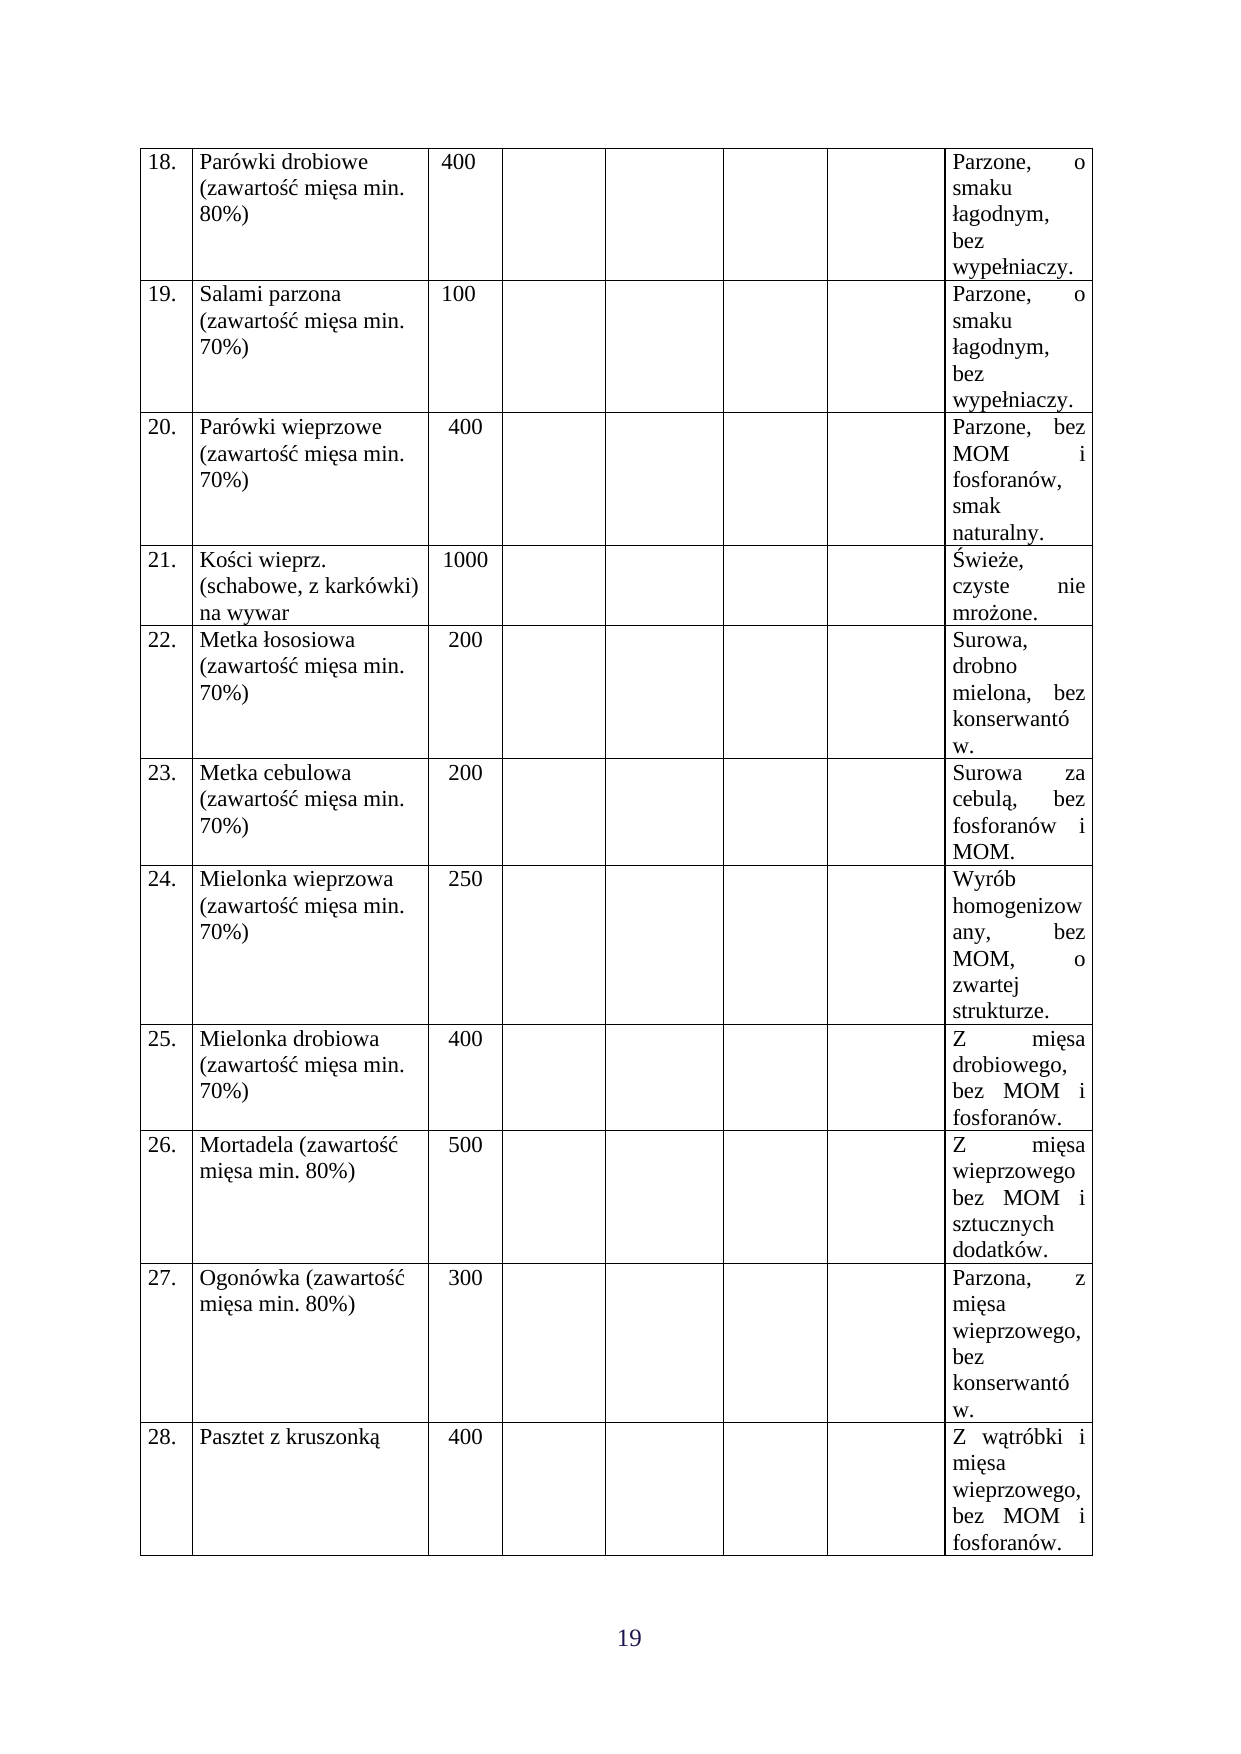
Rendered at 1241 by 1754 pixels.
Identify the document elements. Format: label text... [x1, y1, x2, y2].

table_cell [503, 1264, 605, 1422]
table_cell Parzone, o smaku łagodnym, bez wypełniaczy. [946, 149, 1092, 279]
table_cell [606, 866, 723, 1024]
table_cell [606, 759, 723, 864]
table_cell 28. [141, 1423, 192, 1555]
table_cell Świeże, czyste nie mrożone. [946, 546, 1092, 625]
table_cell [606, 1423, 723, 1555]
table_cell [724, 281, 827, 412]
table_cell Parówki drobiowe (zawartość mięsa min. 80%) [193, 149, 428, 279]
table_cell Mielonka drobiowa (zawartość mięsa min. 70%) [193, 1025, 428, 1130]
table_cell [828, 546, 944, 625]
table_cell [606, 546, 723, 625]
table_cell [606, 1131, 723, 1263]
table_cell [828, 281, 944, 412]
table_cell Parówki wieprzowe (zawartość mięsa min. 70%) [193, 413, 428, 545]
table_cell [724, 626, 827, 758]
table_cell Metka cebulowa (zawartość mięsa min. 70%) [193, 759, 428, 864]
table_cell [828, 1025, 944, 1130]
table_cell [606, 281, 723, 412]
table_cell Mortadela (zawartość mięsa min. 80%) [193, 1131, 428, 1263]
table_cell [828, 866, 944, 1024]
table_cell [606, 626, 723, 758]
table_cell Wyrób homogenizowany, bez MOM, o zwartej strukturze. [946, 866, 1092, 1024]
table_cell Kości wieprz. (schabowe, z karkówki) na wywar [193, 546, 428, 625]
table_cell 1000 [429, 546, 502, 625]
table_cell [724, 149, 827, 279]
table_cell [828, 759, 944, 864]
table_cell Parzone, o smaku łagodnym, bez wypełniaczy. [946, 281, 1092, 412]
table_cell 22. [141, 626, 192, 758]
table_cell Surowa za cebulą, bez fosforanów i MOM. [946, 759, 1092, 864]
table_cell [724, 1423, 827, 1555]
table_cell 20. [141, 413, 192, 545]
table_cell 19. [141, 281, 192, 412]
table_cell Salami parzona (zawartość mięsa min. 70%) [193, 281, 428, 412]
table_cell 23. [141, 759, 192, 864]
table_cell 24. [141, 866, 192, 1024]
table_cell Mielonka wieprzowa (zawartość mięsa min. 70%) [193, 866, 428, 1024]
table_cell [606, 1025, 723, 1130]
table_cell [724, 1131, 827, 1263]
table_cell [828, 1264, 944, 1422]
table_cell [503, 1025, 605, 1130]
table_cell 200 [429, 759, 502, 864]
table_cell Surowa, drobno mielona, bez konserwantów. [946, 626, 1092, 758]
table_cell Metka łososiowa (zawartość mięsa min. 70%) [193, 626, 428, 758]
table_cell 200 [429, 626, 502, 758]
table_cell [503, 626, 605, 758]
table_cell [606, 149, 723, 279]
table_cell [503, 281, 605, 412]
table_cell 26. [141, 1131, 192, 1263]
table_cell [828, 149, 944, 279]
table_cell [606, 1264, 723, 1422]
table_cell [503, 1131, 605, 1263]
table_cell [828, 1131, 944, 1263]
table_cell [606, 413, 723, 545]
table_cell 400 [429, 149, 502, 279]
table_cell [724, 413, 827, 545]
table_cell 27. [141, 1264, 192, 1422]
table_cell 100 [429, 281, 502, 412]
table_cell [503, 759, 605, 864]
table_cell [828, 413, 944, 545]
table_cell [503, 149, 605, 279]
table_cell 25. [141, 1025, 192, 1130]
table_cell 500 [429, 1131, 502, 1263]
table_cell [724, 1264, 827, 1422]
table_cell [724, 546, 827, 625]
table_cell Parzona, z mięsa wieprzowego, bez konserwantów. [946, 1264, 1092, 1422]
table_cell [503, 866, 605, 1024]
table_cell [724, 866, 827, 1024]
table_cell [503, 413, 605, 545]
table_cell [828, 1423, 944, 1555]
table_cell 400 [429, 413, 502, 545]
table_cell Z mięsa wieprzowego bez MOM i sztucznych dodatków. [946, 1131, 1092, 1263]
table_cell 18. [141, 149, 192, 279]
table_cell 21. [141, 546, 192, 625]
table_cell Ogonówka (zawartość mięsa min. 80%) [193, 1264, 428, 1422]
table_cell Z mięsa drobiowego, bez MOM i fosforanów. [946, 1025, 1092, 1130]
table_cell 250 [429, 866, 502, 1024]
table_cell [828, 626, 944, 758]
table_cell [503, 1423, 605, 1555]
table_cell [503, 546, 605, 625]
table_cell Z wątróbki i mięsa wieprzowego, bez MOM i fosforanów. [946, 1423, 1092, 1555]
table_cell [724, 759, 827, 864]
table_cell [724, 1025, 827, 1130]
table_cell Pasztet z kruszonką [193, 1423, 428, 1555]
table_cell 300 [429, 1264, 502, 1422]
table_cell 400 [429, 1423, 502, 1555]
table_cell 400 [429, 1025, 502, 1130]
table_cell Parzone, bez MOM i fosforanów, smak naturalny. [946, 413, 1092, 545]
